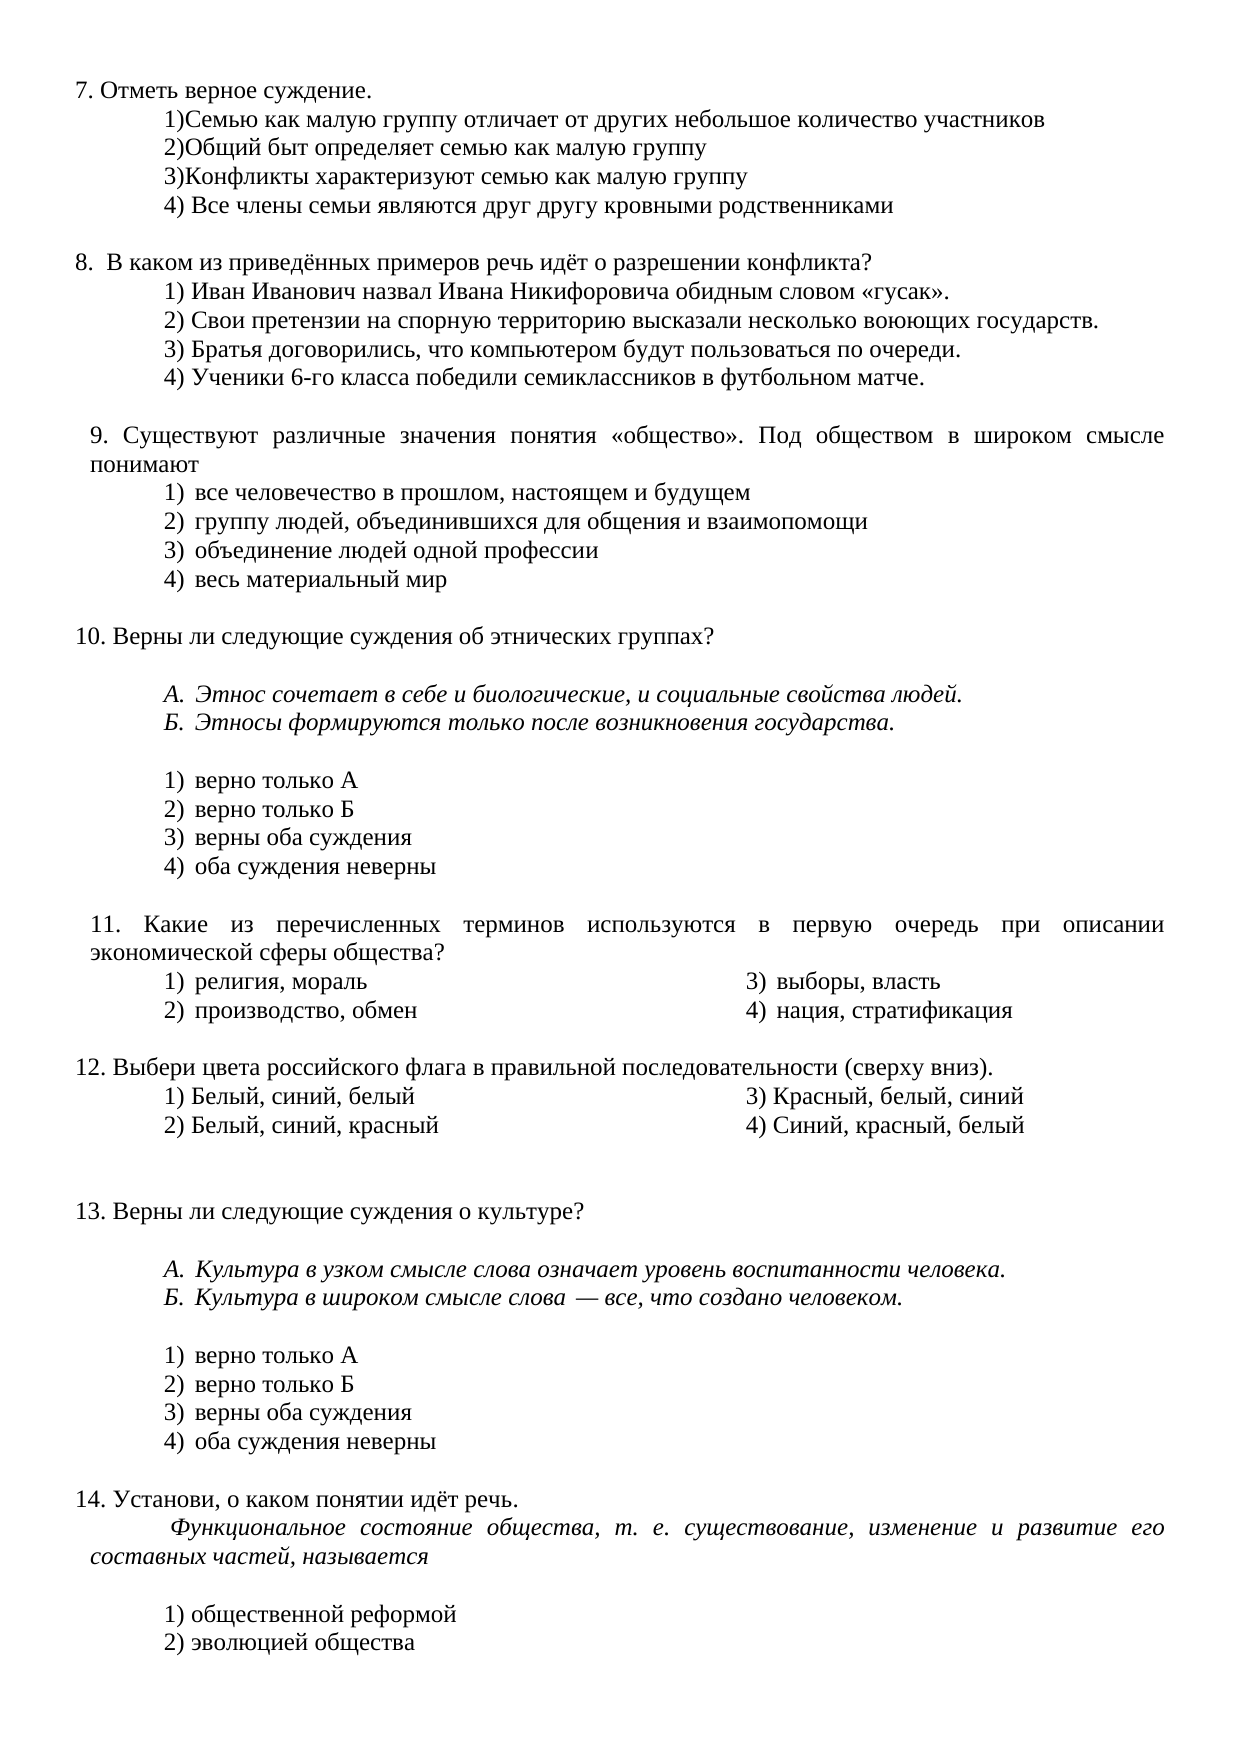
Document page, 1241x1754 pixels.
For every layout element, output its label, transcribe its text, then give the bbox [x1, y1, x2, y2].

text 14. Установи, о каком понятии идёт речь. [75, 1484, 1165, 1512]
text 1)Семью как малую группу отличает от других небольшое количество участников [90, 104, 1165, 132]
text Б. Культура в широком смысле слова — все, что создано человеком. [90, 1282, 1165, 1311]
text 4) оба суждения неверны [90, 851, 1165, 880]
text 2) Белый, синий, красный [164, 1110, 583, 1139]
text 1) общественной реформой [164, 1599, 1165, 1627]
text 1) верно только А [90, 765, 1165, 794]
text 3) выборы, власть [672, 966, 1165, 995]
text 11. Какие из перечисленных терминов используются в первую очередь при описании экономической сферы общества? [90, 909, 1165, 966]
text 4) весь материальный мир [90, 564, 1165, 592]
text 4) Все члены семьи являются друг другу кровными родственниками [90, 190, 1165, 219]
text 12. Выбери цвета российского флага в правильной последовательности (сверху вниз). [75, 1052, 1165, 1081]
text 1) все человечество в прошлом, настоящем и будущем [90, 477, 1165, 506]
text А. Этнос сочетает в себе и биологические, и социальные свойства людей. [90, 679, 1165, 707]
text 1) Белый, синий, белый [164, 1081, 583, 1110]
text 3) верны оба суждения [90, 822, 1165, 851]
text Б. Этносы формируются только после возникновения государства. [90, 707, 1165, 736]
text 8. В каком из приведённых примеров речь идёт о разрешении конфликта? [75, 247, 1165, 276]
text Функциональное состояние общества, т. е. существование, изменение и развитие его составных частей, называется [90, 1512, 1165, 1570]
text 2) верно только Б [90, 794, 1165, 822]
text 2) группу людей, объединившихся для общения и взаимопомощи [90, 506, 1165, 535]
text 2)Общий быт определяет семью как малую группу [90, 132, 1165, 161]
text 4) оба суждения неверны [90, 1426, 1165, 1455]
text 3) объединение людей одной профессии [90, 535, 1165, 564]
text 2) производство, обмен [90, 995, 583, 1024]
text 9. Существуют различные значения понятия «общество». Под обществом в широком смысле понимают [90, 420, 1165, 477]
text А. Культура в узком смысле слова означает уровень воспитанности человека. [90, 1254, 1165, 1282]
text 2) эволюцией общества [164, 1627, 1165, 1656]
text 3) верны оба суждения [90, 1397, 1165, 1426]
text 3)Конфликты характеризуют семью как малую группу [90, 161, 1165, 190]
text 10. Верны ли следующие суждения об этнических группах? [75, 621, 1165, 650]
text 3) Красный, белый, синий [746, 1081, 1165, 1110]
text 4) нация, стратификация [672, 995, 1165, 1024]
text 1) религия, мораль [90, 966, 583, 995]
text 7. Отметь верное суждение. [75, 75, 1165, 104]
text 4) Синий, красный, белый [746, 1110, 1165, 1139]
text 13. Верны ли следующие суждения о культуре? [75, 1196, 1165, 1225]
text 1) Иван Иванович назвал Ивана Никифоровича обидным словом «гусак». 2) Свои претензии на спорную территорию высказали несколько воюющих государств. 3) Братья договорились, что компьютером будут пользоваться по очереди. 4) Ученики 6-го класса победили семиклассников в футбольном матче. [164, 276, 1165, 391]
text 2) верно только Б [90, 1369, 1165, 1397]
text 1) верно только А [90, 1340, 1165, 1369]
